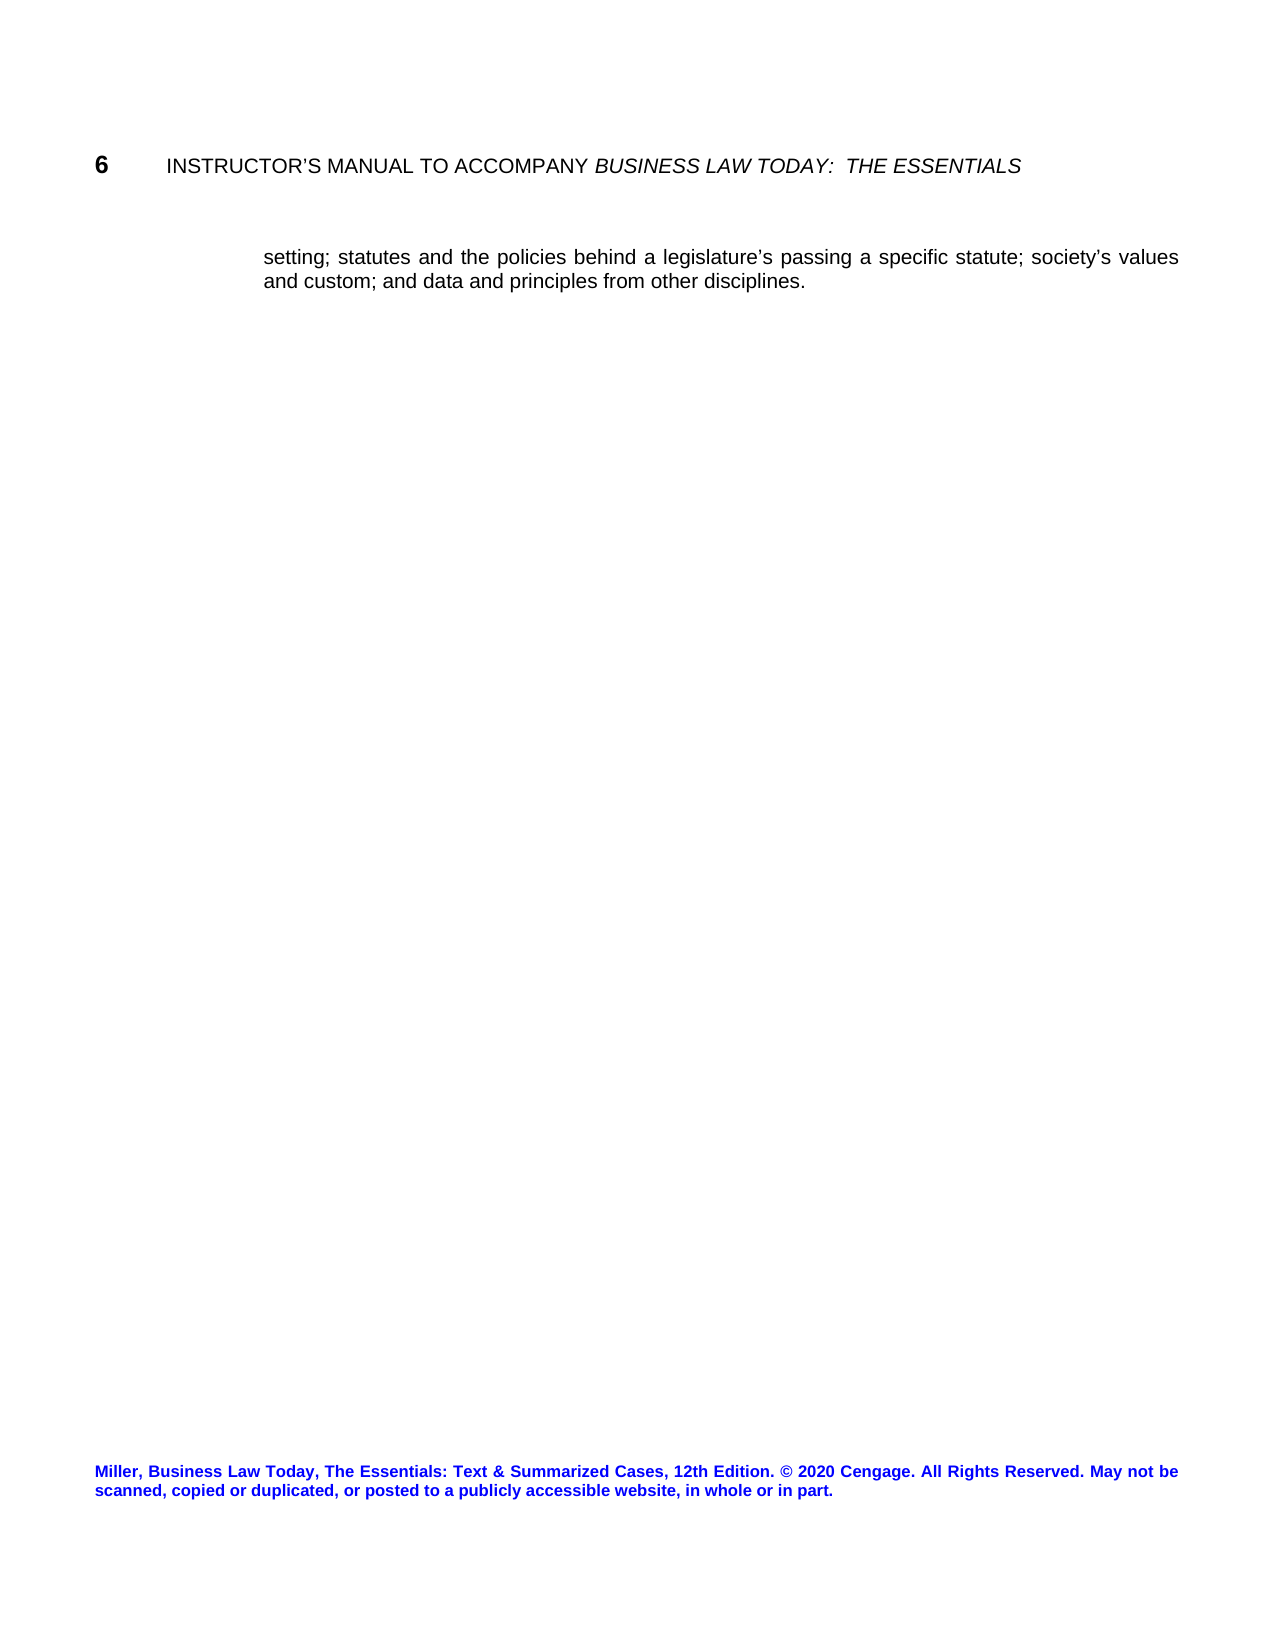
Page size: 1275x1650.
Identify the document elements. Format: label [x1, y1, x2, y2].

text [216, 244, 1181, 292]
